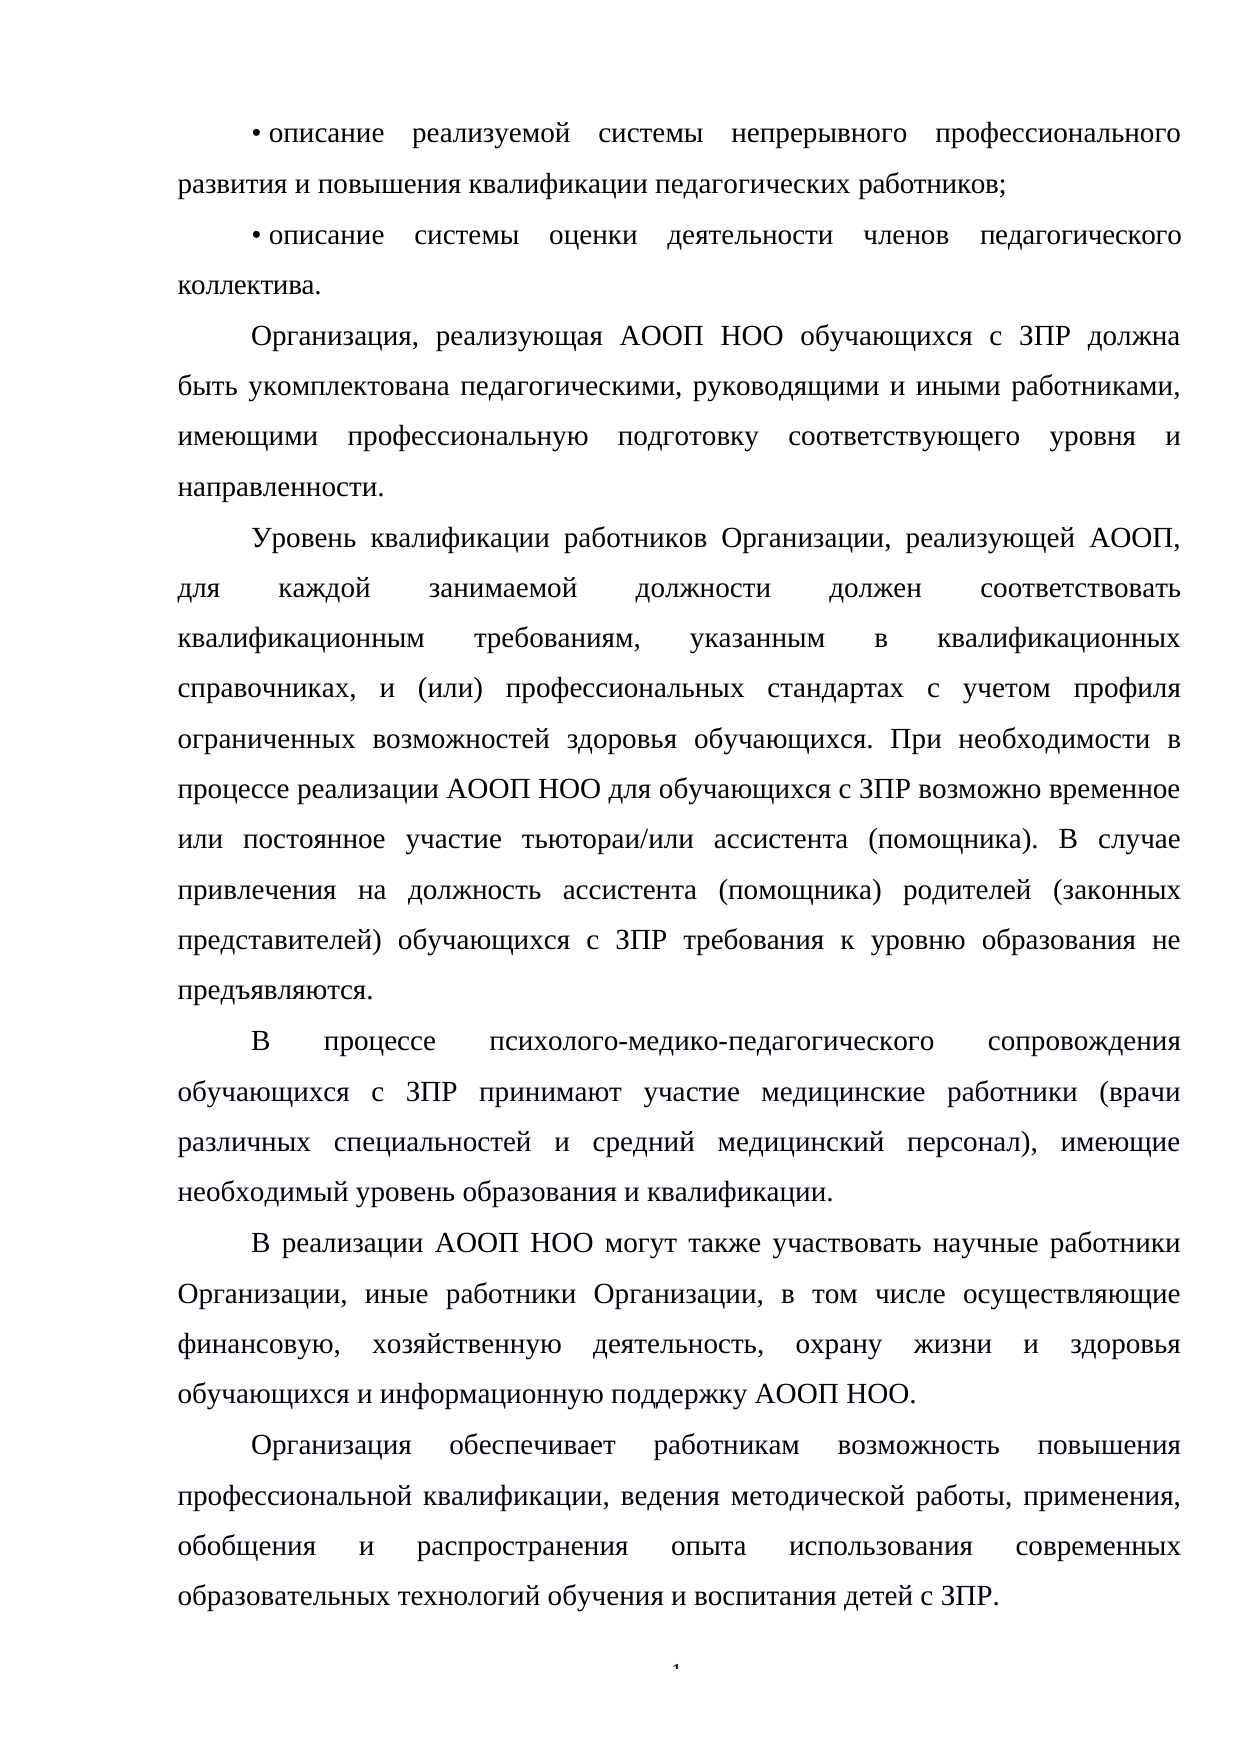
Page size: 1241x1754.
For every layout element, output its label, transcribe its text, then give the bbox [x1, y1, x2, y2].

text Организация, реализующая АООП НОО обучающихся с ЗПР должна быть укомплектована педагогическими, руководящими и иными работниками, имеющими профессиональную подготовку соответствующего уровня и направленности. [177, 318, 1182, 502]
list описание системы оценки деятельности членов педагогического коллектива. [177, 217, 1182, 301]
text Уровень квалификации работников Организации, реализующей АООП, для каждой занимаемой должности должен соответствовать квалификационным требованиям, указанным в квалификационных справочниках, и (или) профессиональных стандартах с учетом профиля ограниченных возможностей здоровья обучающихся. При необходимости в процессе реализации АООП НОО для обучающихся с ЗПР возможно временное или постоянное участие тьютораи/или ассистента (помощника). В случае привлечения на должность ассистента (помощника) родителей (законных представителей) обучающихся с ЗПР требования к уровню образования не предъявляются. [177, 520, 1182, 1006]
list описание реализуемой системы непрерывного профессионального развития и повышения квалификации педагогических работников; [177, 115, 1181, 199]
text Организация обеспечивает работникам возможность повышения профессиональной квалификации, ведения методической работы, применения, обобщения и распространения опыта использования современных образовательных технологий обучения и воспитания детей с ЗПР. [177, 1427, 1182, 1612]
text В реализации АООП НОО могут также участвовать научные работники Организации, иные работники Организации, в том числе осуществляющие финансовую, хозяйственную деятельность, охрану жизни и здоровья обучающихся и информационную поддержку АООП НОО. [177, 1226, 1182, 1410]
text В процессе психолого-медико-педагогического сопровождения обучающихся с ЗПР принимают участие медицинские работники (врачи различных специальностей и средний медицинский персонал), имеющие необходимый уровень образования и квалификации. [177, 1023, 1182, 1208]
